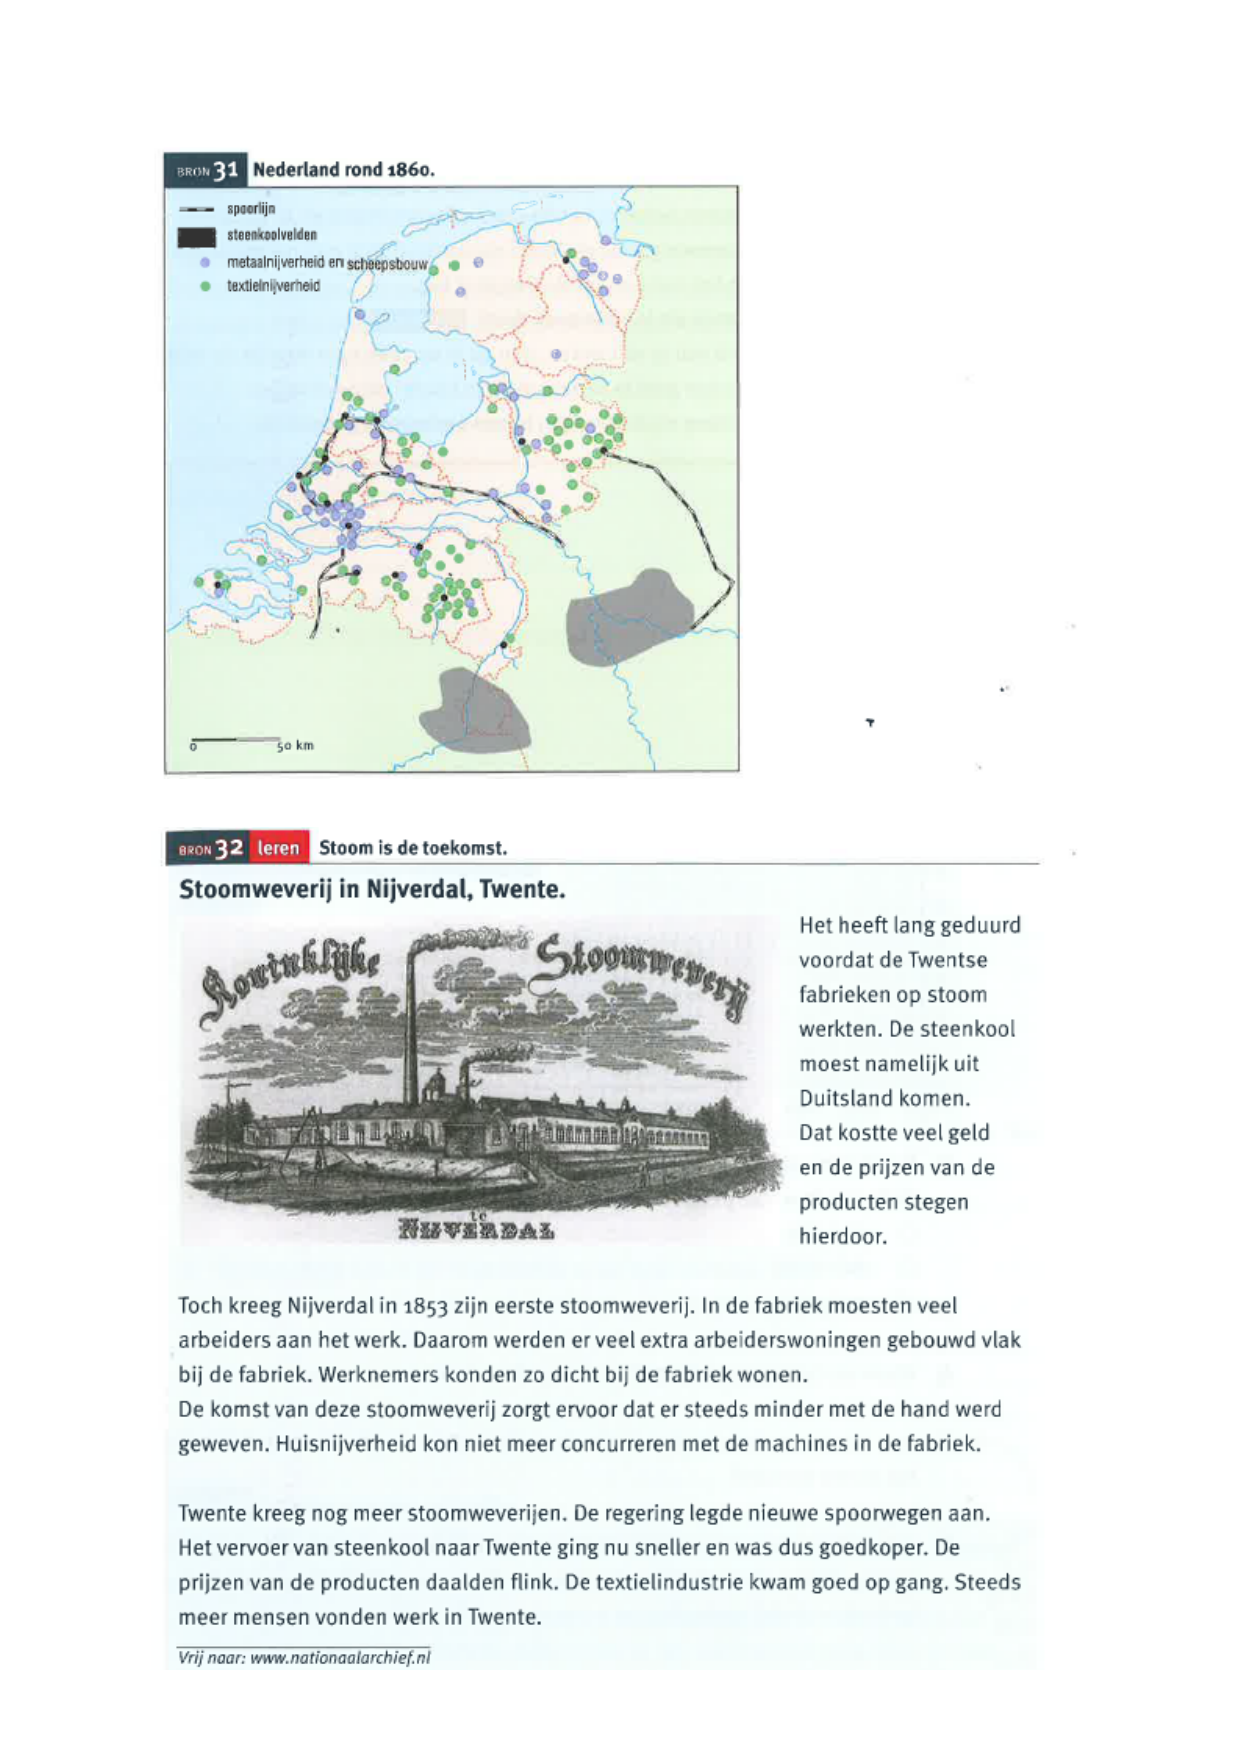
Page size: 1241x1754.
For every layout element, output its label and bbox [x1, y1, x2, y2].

picture [147, 827, 1082, 1670]
picture [147, 147, 1078, 779]
